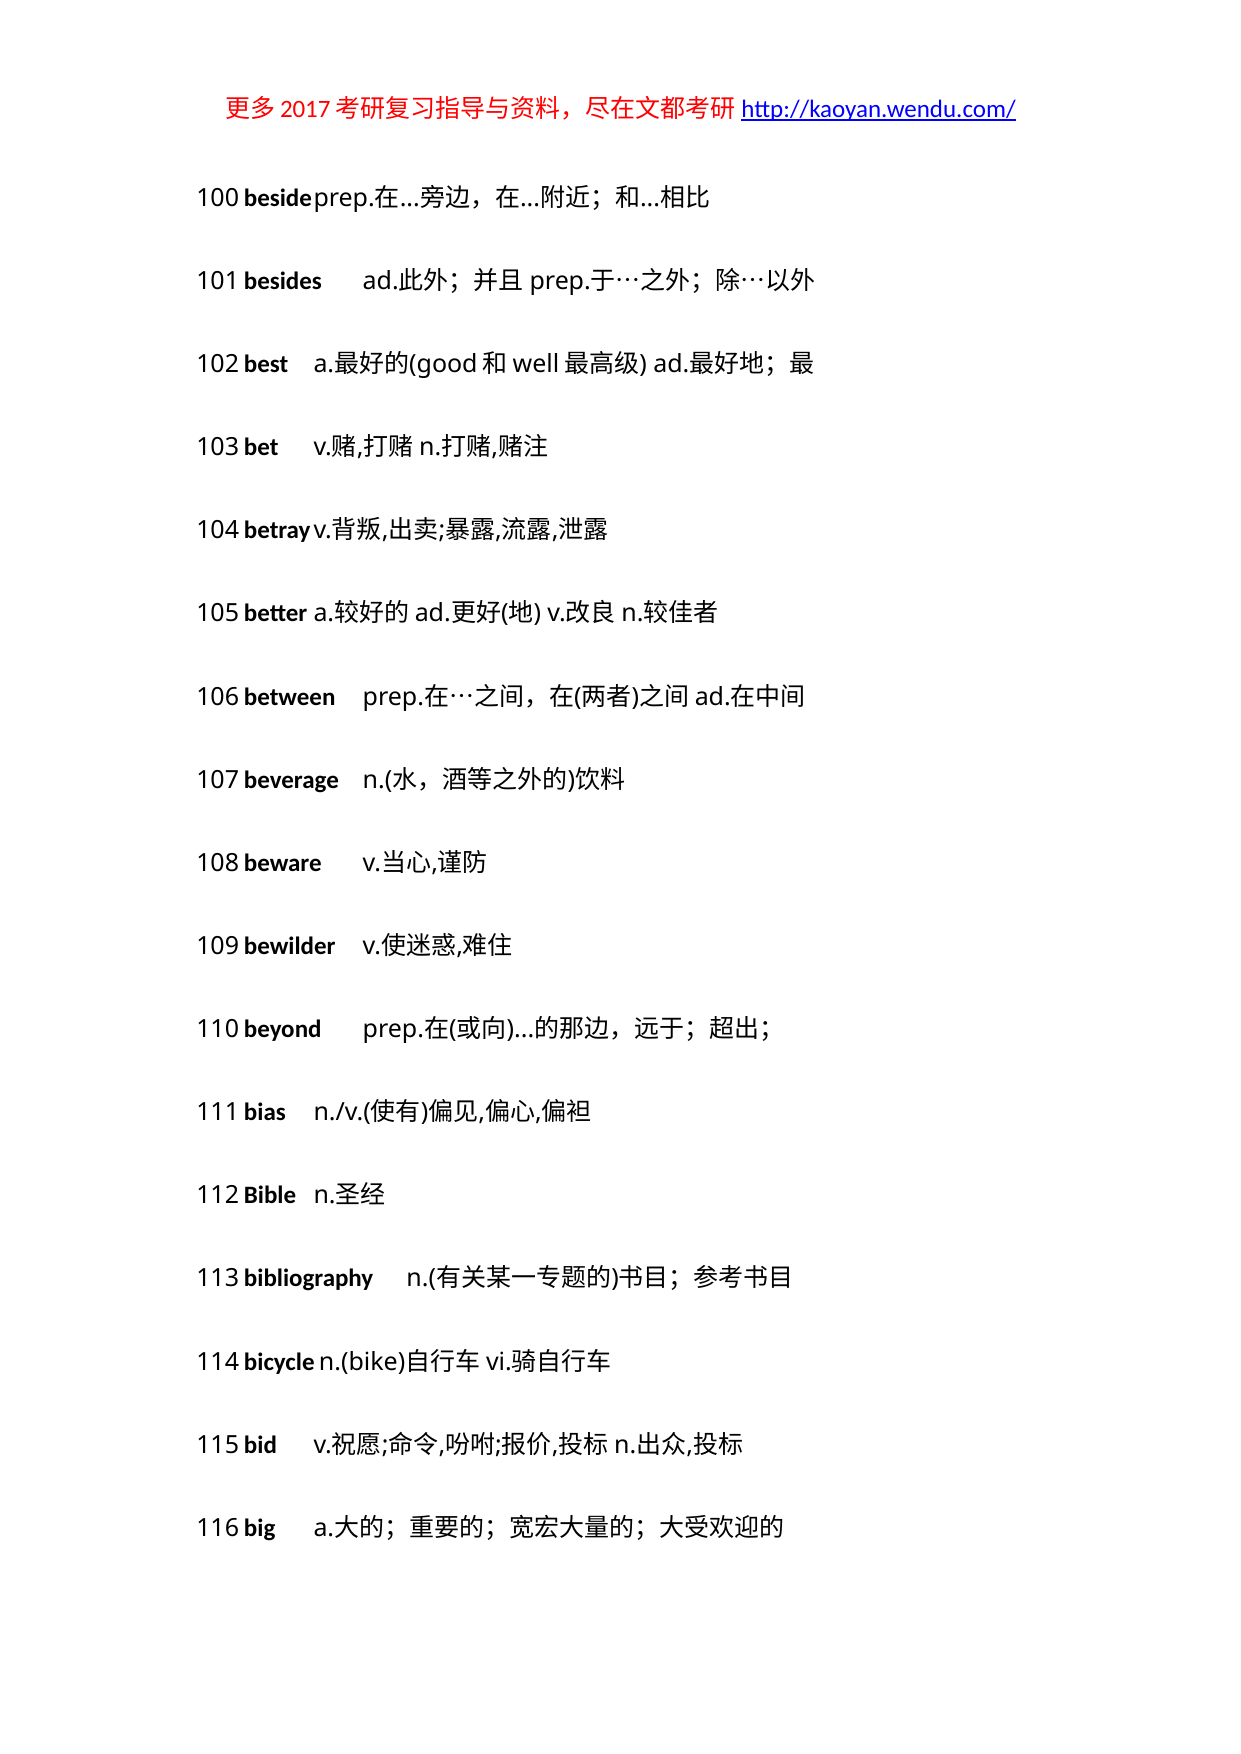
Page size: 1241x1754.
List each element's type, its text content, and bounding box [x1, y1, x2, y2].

list bid v.祝愿;命令,吩咐;报价,投标 n.出众,投标 [217, 1410, 1053, 1475]
list between prep.在…之间，在(两者)之间 ad.在中间 [217, 662, 1053, 727]
list beyond prep.在(或向)...的那边，远于；超出； [217, 994, 1053, 1059]
list bet v.赌,打赌 n.打赌,赌注 [217, 412, 1053, 477]
list bewilder v.使迷惑,难住 [217, 911, 1053, 976]
list besides ad.此外；并且 prep.于…之外；除…以外 [217, 246, 1053, 311]
list betray v.背叛,出卖;暴露,流露,泄露 [217, 495, 1053, 560]
list beware v.当心,谨防 [217, 828, 1053, 893]
list best a.最好的(good和well最高级) ad.最好地；最 [217, 329, 1053, 394]
list beverage n.(水，酒等之外的)饮料 [217, 745, 1053, 810]
list beside prep.在...旁边，在...附近；和...相比 [217, 163, 1053, 228]
list better a.较好的 ad.更好(地) v.改良 n.较佳者 [217, 578, 1053, 643]
list bibliography n.(有关某一专题的)书目；参考书目 [217, 1243, 1053, 1308]
list bicycle n.(bike)自行车 vi.骑自行车 [217, 1327, 1053, 1392]
list big a.大的；重要的；宽宏大量的；大受欢迎的 [217, 1493, 1053, 1558]
list Bible n.圣经 [217, 1160, 1053, 1225]
list bias n./v.(使有)偏见,偏心,偏袒 [217, 1077, 1053, 1142]
